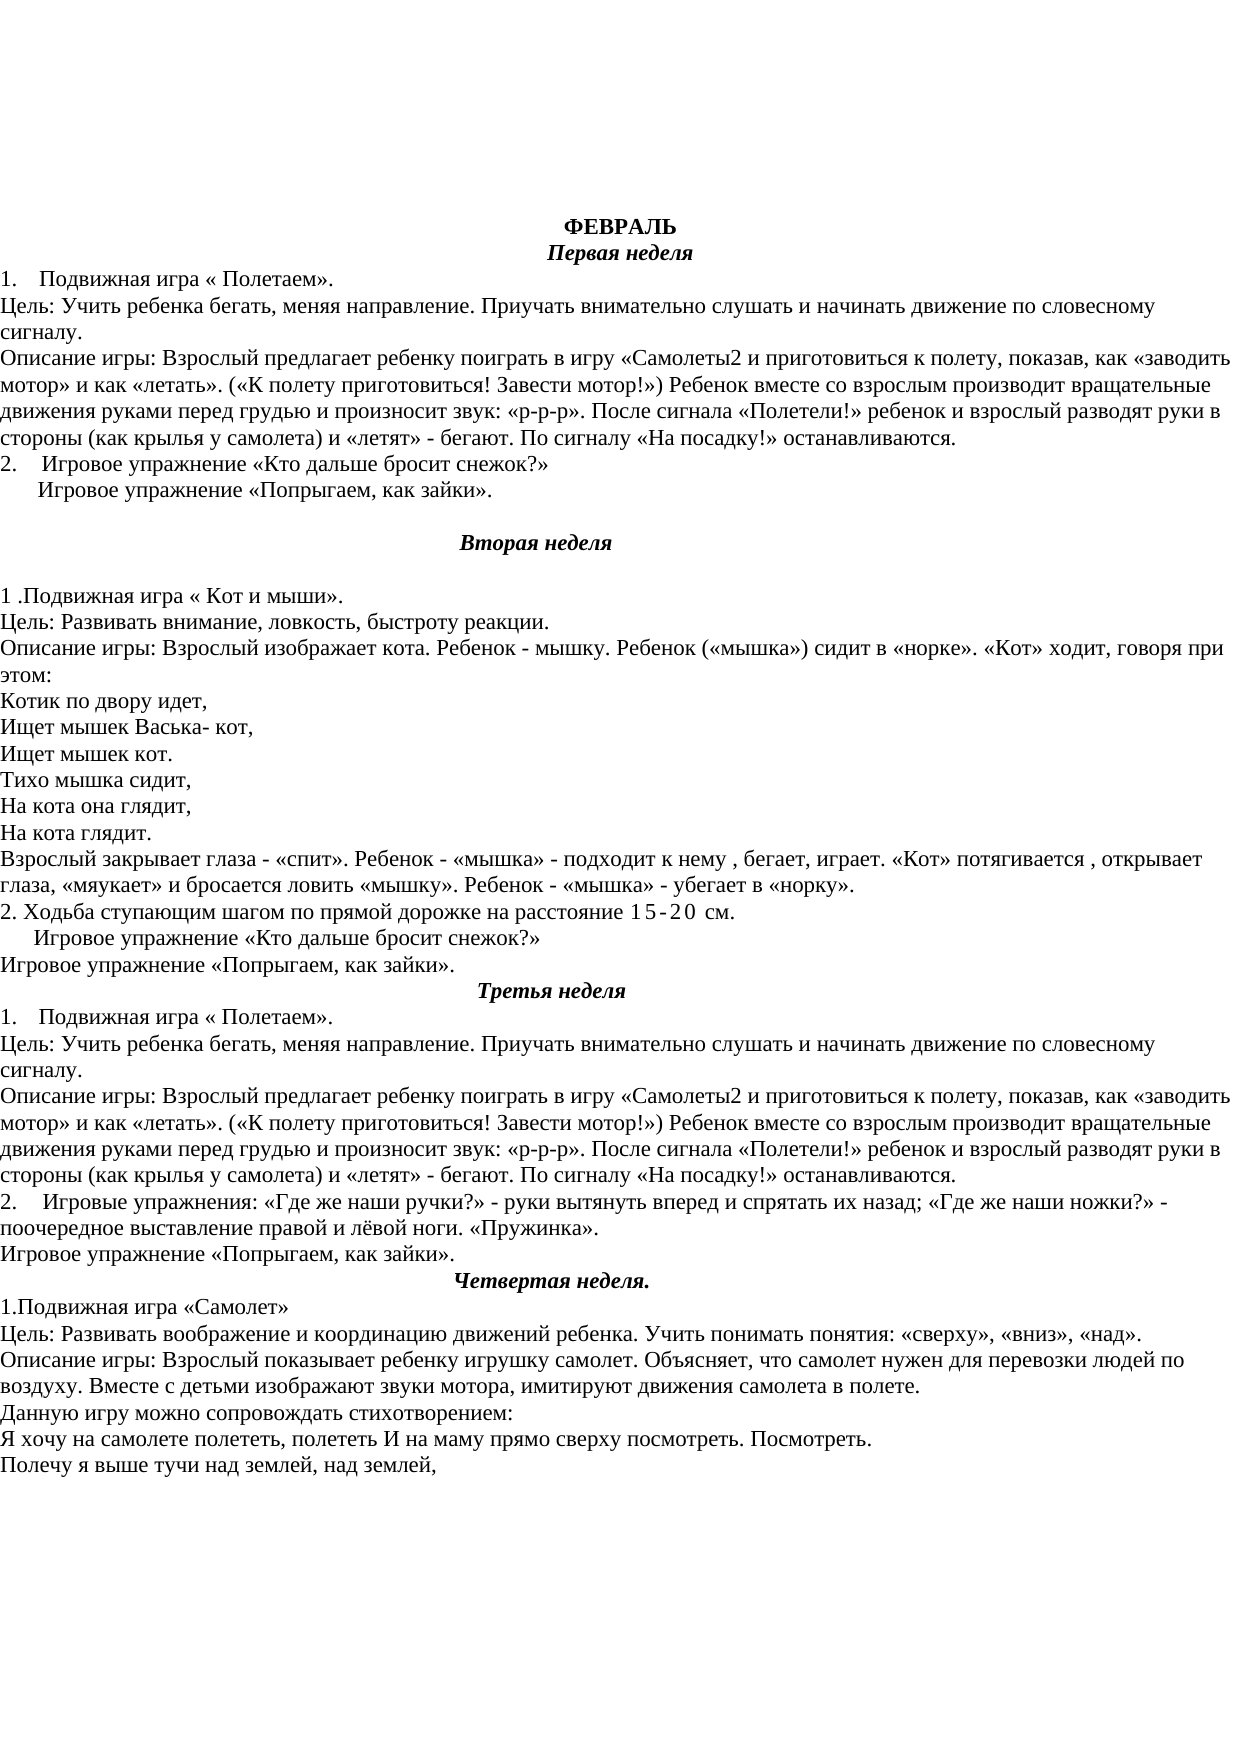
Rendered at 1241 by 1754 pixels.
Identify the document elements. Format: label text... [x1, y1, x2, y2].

text Игровое упражнение «Попрыгаем, как зайки». [0, 951, 1240, 977]
text Тихо мышка сидит, [0, 766, 1240, 792]
text 1 .Подвижная игра « Кот и мыши». [0, 582, 1240, 608]
text Игровое упражнение «Попрыгаем, как зайки». [37, 476, 1240, 503]
text Первая неделя [0, 239, 1240, 265]
text Полечу я выше тучи над землей, над землей, [0, 1451, 1240, 1478]
text Я хочу на самолете полететь, полететь И на маму прямо сверху посмотреть. Посмотреть. [0, 1425, 1240, 1451]
list Игровые упражнения: «Где же наши ручки?» - руки вытянуть вперед и спрятать их назад; «Где же наши ножки?» - поочередное выставление правой и лёвой ноги. «Пружинка». [0, 1188, 1240, 1241]
text Вторая неделя [0, 529, 1213, 555]
text Цель: Развивать внимание, ловкость, быстроту реакции. [0, 608, 1240, 634]
text Котик по двору идет, [0, 687, 1240, 713]
text Цель: Развивать воображение и координацию движений ребенка. Учить понимать понятия: «сверху», «вниз», «над». [0, 1319, 1240, 1346]
text Цель: Учить ребенка бегать, меняя направление. Приучать внимательно слушать и начинать движение по словесному сигналу. [0, 1030, 1240, 1082]
text Описание игры: Взрослый предлагает ребенку поиграть в игру «Самолеты2 и приготовиться к полету, показав, как «заводить мотор» и как «летать». («К полету приготовиться! Завести мотор!») Ребенок вместе со взрослым производит вращательные движения руками перед грудью и произносит звук: «р-р-р». После сигнала «Полетели!» ребенок и взрослый разводят руки в стороны (как крылья у самолета) и «летят» - бегают. По сигналу «На посадку!» останавливаются. [0, 1082, 1240, 1188]
text ФЕВРАЛЬ [0, 213, 1240, 239]
text Описание игры: Взрослый показывает ребенку игрушку самолет. Объясняет, что самолет нужен для перевозки людей по воздуху. Вместе с детьми изображают звуки мотора, имитируют движения самолета в полете. [0, 1346, 1240, 1399]
text Цель: Учить ребенка бегать, меняя направление. Приучать внимательно слушать и начинать движение по словесному сигналу. [0, 292, 1240, 344]
text Ищет мышек кот. [0, 740, 1240, 766]
text Третья неделя [0, 977, 1240, 1003]
text Описание игры: Взрослый изображает кота. Ребенок - мышку. Ребенок («мышка») сидит в «норке». «Кот» ходит, говоря при этом: [0, 634, 1240, 687]
text Данную игру можно сопровождать стихотворением: [0, 1399, 1240, 1425]
text Ищет мышек Васька- кот, [0, 713, 1240, 740]
list Игровое упражнение «Кто дальше бросит снежок?» [0, 450, 1240, 476]
text Игровое упражнение «Попрыгаем, как зайки». [0, 1241, 1240, 1267]
text На кота она глядит, [0, 792, 1240, 819]
text Взрослый закрывает глаза - «спит». Ребенок - «мышка» - подходит к нему , бегает, играет. «Кот» потягивается , открывает глаза, «мяукает» и бросается ловить «мышку». Ребенок - «мышка» - убегает в «норку». [0, 845, 1240, 898]
text 1.Подвижная игра «Самолет» [0, 1293, 1240, 1319]
text Описание игры: Взрослый предлагает ребенку поиграть в игру «Самолеты2 и приготовиться к полету, показав, как «заводить мотор» и как «летать». («К полету приготовиться! Завести мотор!») Ребенок вместе со взрослым производит вращательные движения руками перед грудью и произносит звук: «р-р-р». После сигнала «Полетели!» ребенок и взрослый разводят руки в стороны (как крылья у самолета) и «летят» - бегают. По сигналу «На посадку!» останавливаются. [0, 344, 1240, 450]
list Подвижная игра « Полетаем». [0, 265, 1240, 292]
text 2. Ходьба ступающим шагом по прямой дорожке на расстояние 15-20 см. [0, 898, 1240, 924]
text На кота глядит. [0, 819, 1240, 845]
text Игровое упражнение «Кто дальше бросит снежок?» [33, 924, 1240, 951]
text Четвертая неделя. [0, 1267, 1240, 1293]
list Подвижная игра « Полетаем». [0, 1003, 1240, 1030]
